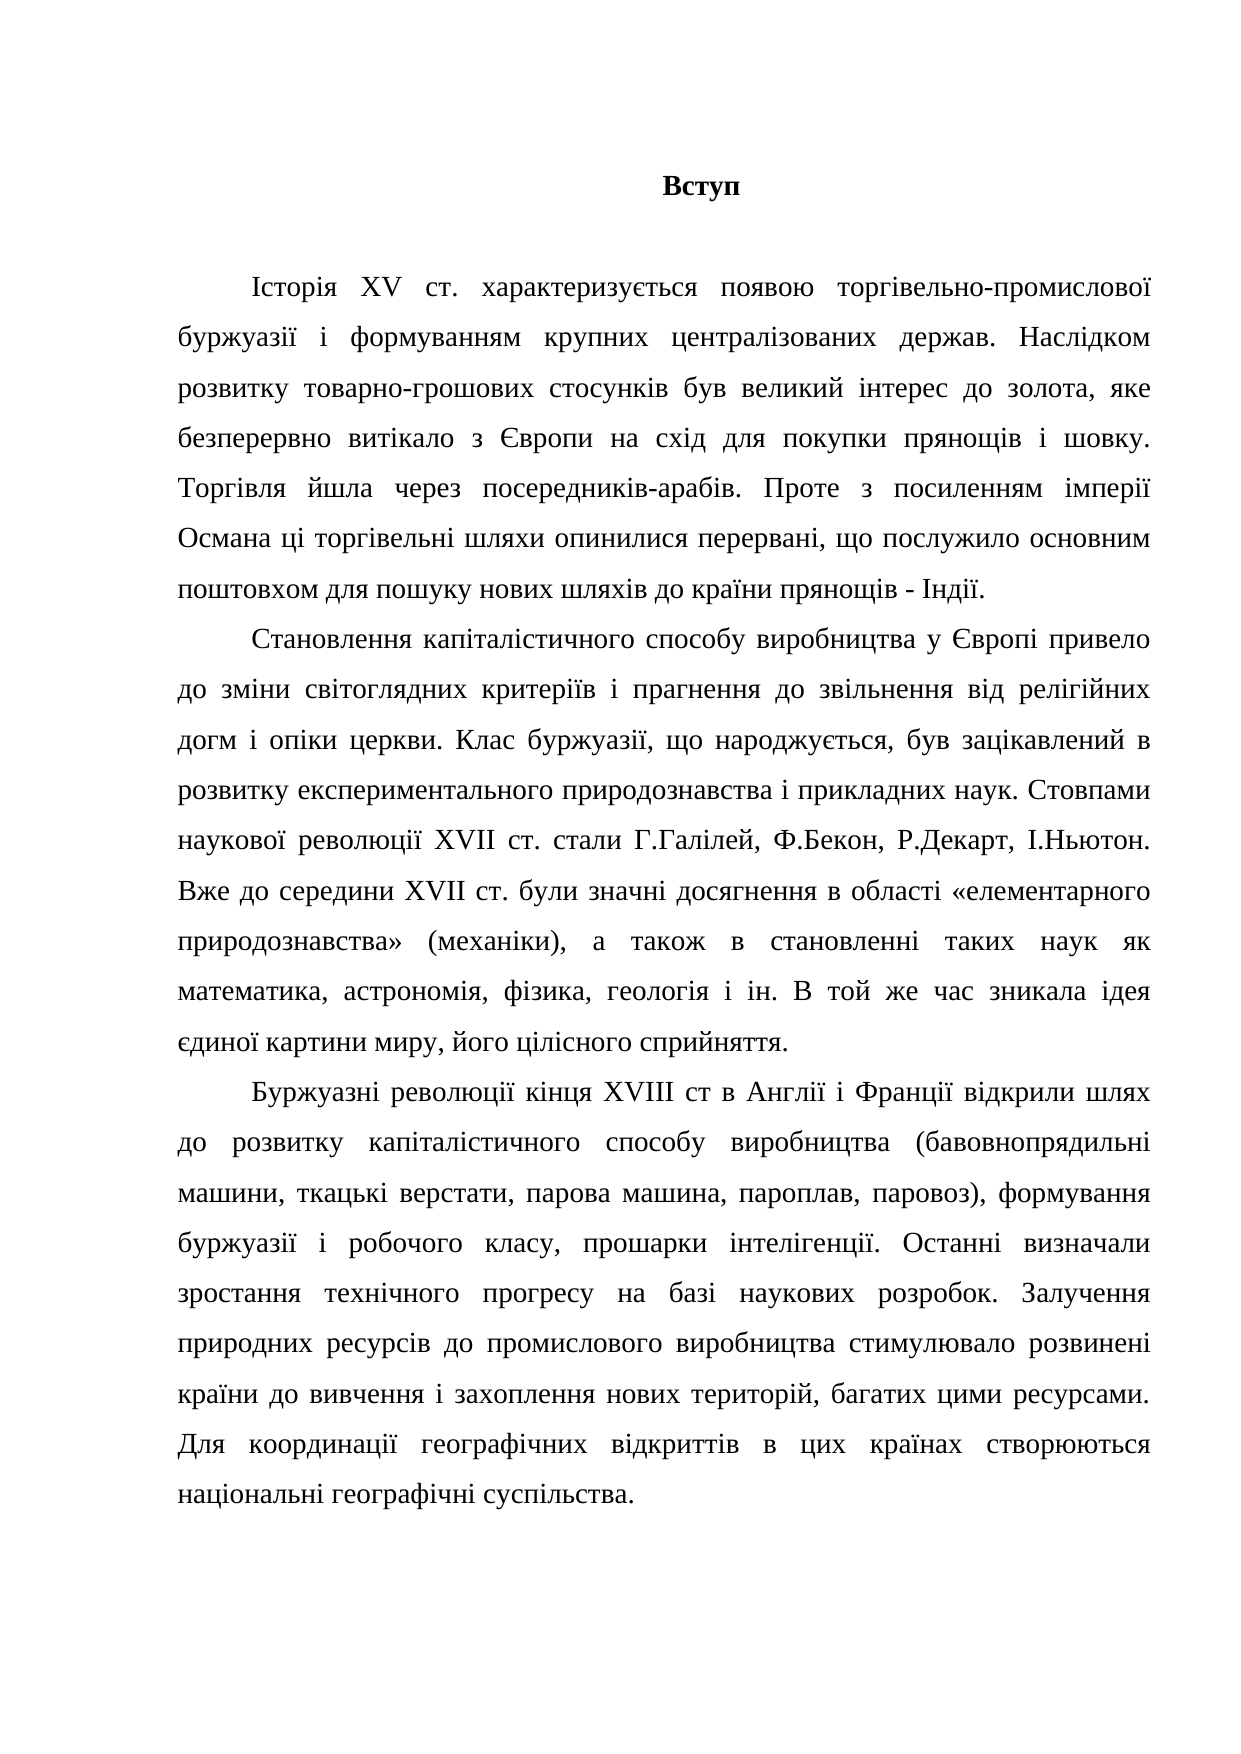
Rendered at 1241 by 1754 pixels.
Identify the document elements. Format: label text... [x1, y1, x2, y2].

text Вступ [177, 168, 1152, 202]
text Історія XV ст. характеризується появою торгівельно-промислової буржуазії і формуванням крупних централізованих держав. Наслідком розвитку товарно-грошових стосунків був великий інтерес до золота, яке безперервно витікало з Європи на схід для покупки прянощів і шовку. Торгівля йшла через посередників-арабів. Проте з посиленням імперії Османа ці торгівельні шляхи опинилися перервані, що послужило основним поштовхом для пошуку нових шляхів до країни прянощів - Індії. [177, 269, 1152, 604]
text Становлення капіталістичного способу виробництва у Європі привело до зміни світоглядних критеріїв і прагнення до звільнення від релігійних догм і опіки церкви. Клас буржуазії, що народжується, був зацікавлений в розвитку експериментального природознавства і прикладних наук. Стовпами наукової революції XVII ст. стали Г.Галілей, Ф.Бекон, Р.Декарт, І.Ньютон. Вже до середини XVII ст. були значні досягнення в області «елементарного природознавства» (механіки), а також в становленні таких наук як математика, астрономія, фізика, геологія і ін. В той же час зникала ідея єдиної картини миру, його цілісного сприйняття. [177, 621, 1152, 1057]
text Буржуазні революції кінця XVIII ст в Англії і Франції відкрили шлях до розвитку капіталістичного способу виробництва (бавовнопрядильні машини, ткацькі верстати, парова машина, пароплав, паровоз), формування буржуазії і робочого класу, прошарки інтелігенції. Останні визначали зростання технічного прогресу на базі наукових розробок. Залучення природних ресурсів до промислового виробництва стимулювало розвинені країни до вивчення і захоплення нових територій, багатих цими ресурсами. Для координації географічних відкриттів в цих країнах створюються національні географічні суспільства. [177, 1074, 1152, 1510]
